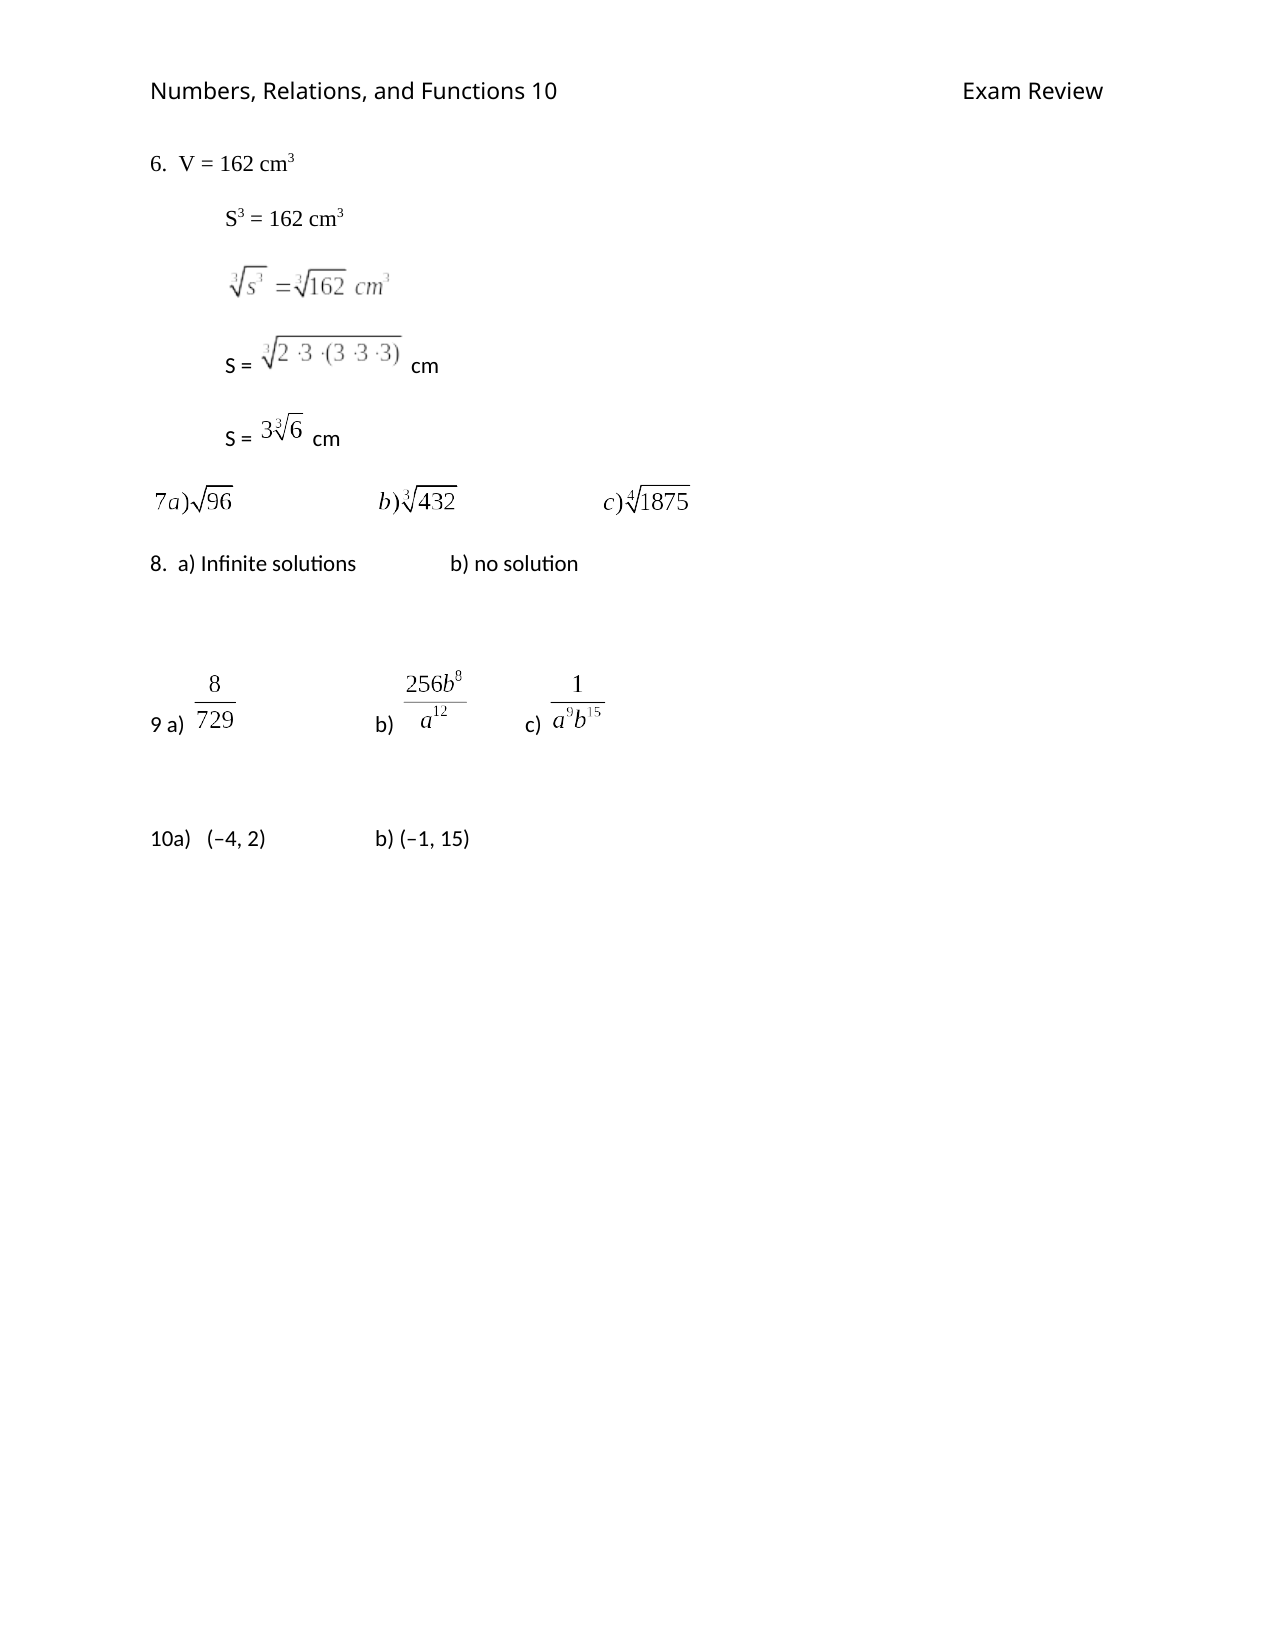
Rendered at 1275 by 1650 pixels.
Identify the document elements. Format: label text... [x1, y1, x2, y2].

text 10a) (–4, 2) b) (–1, 15) [150, 824, 1125, 852]
text 9 a) b) c) [150, 663, 1125, 738]
text S = cm [150, 408, 1125, 452]
text 6. V = 162 cm3 [150, 150, 1125, 176]
text 8. a) Infinite solutions b) no solution [150, 549, 1125, 577]
text S3 = 162 cm3 [150, 205, 1125, 232]
text S = cm [150, 331, 1125, 379]
